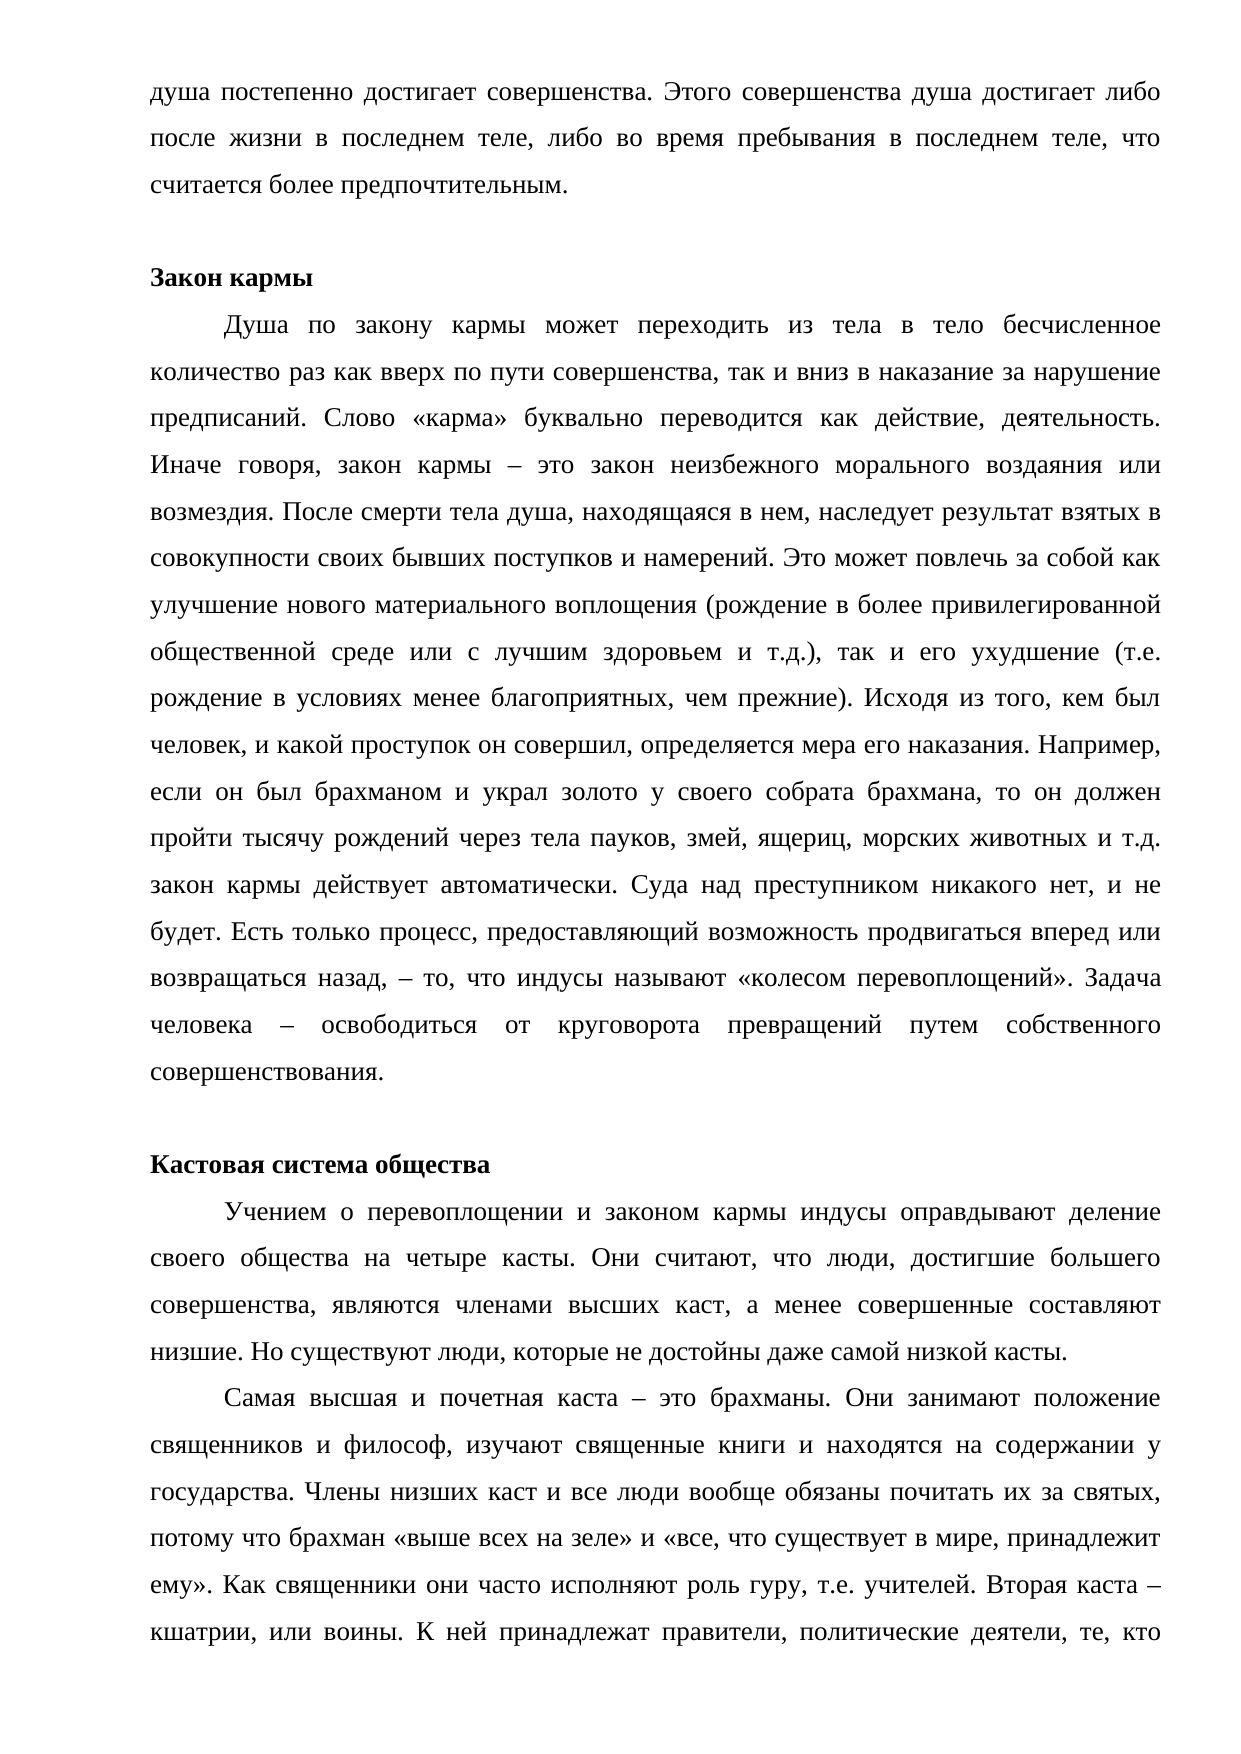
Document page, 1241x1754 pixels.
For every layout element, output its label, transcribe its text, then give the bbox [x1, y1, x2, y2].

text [150, 1382, 1162, 1646]
text Учением о перевоплощении и законом кармы индусы оправдывают деление своего общества на четыре касты. Они считают, что люди, достигшие большего совершенства, являются членами высших каст, а менее совершенные составляют низшие. Но существуют люди, которые не достойны даже самой низкой касты. [150, 1195, 1162, 1366]
text Закон кармы [150, 262, 1162, 293]
text Душа по закону кармы может переходить из тела в тело бесчисленное количество раз как вверх по пути совершенства, так и вниз в наказание за нарушение предписаний. Слово «карма» буквально переводится как действие, деятельность. Иначе говоря, закон кармы – это закон неизбежного морального воздаяния или возмездия. После смерти тела душа, находящаяся в нем, наследует результат взятых в совокупности своих бывших поступков и намерений. Это может повлечь за собой как улучшение нового материального воплощения (рождение в более привилегированной общественной среде или с лучшим здоровьем и т.д.), так и его ухудшение (т.е. рождение в условиях менее благоприятных, чем прежние). Исходя из того, кем был человек, и какой проступок он совершил, определяется мера его наказания. Например, если он был брахманом и украл золото у своего собрата брахмана, то он должен пройти тысячу рождений через тела пауков, змей, ящериц, морских животных и т.д. закон кармы действует автоматически. Суда над преступником никакого нет, и не будет. Есть только процесс, предоставляющий возможность продвигаться вперед или возвращаться назад, – то, что индусы называют «колесом перевоплощений». Задача человека – освободиться от круговорота превращений путем собственного совершенствования. [150, 308, 1162, 1086]
text Кастовая система общества [150, 1148, 1162, 1179]
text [150, 75, 1162, 199]
